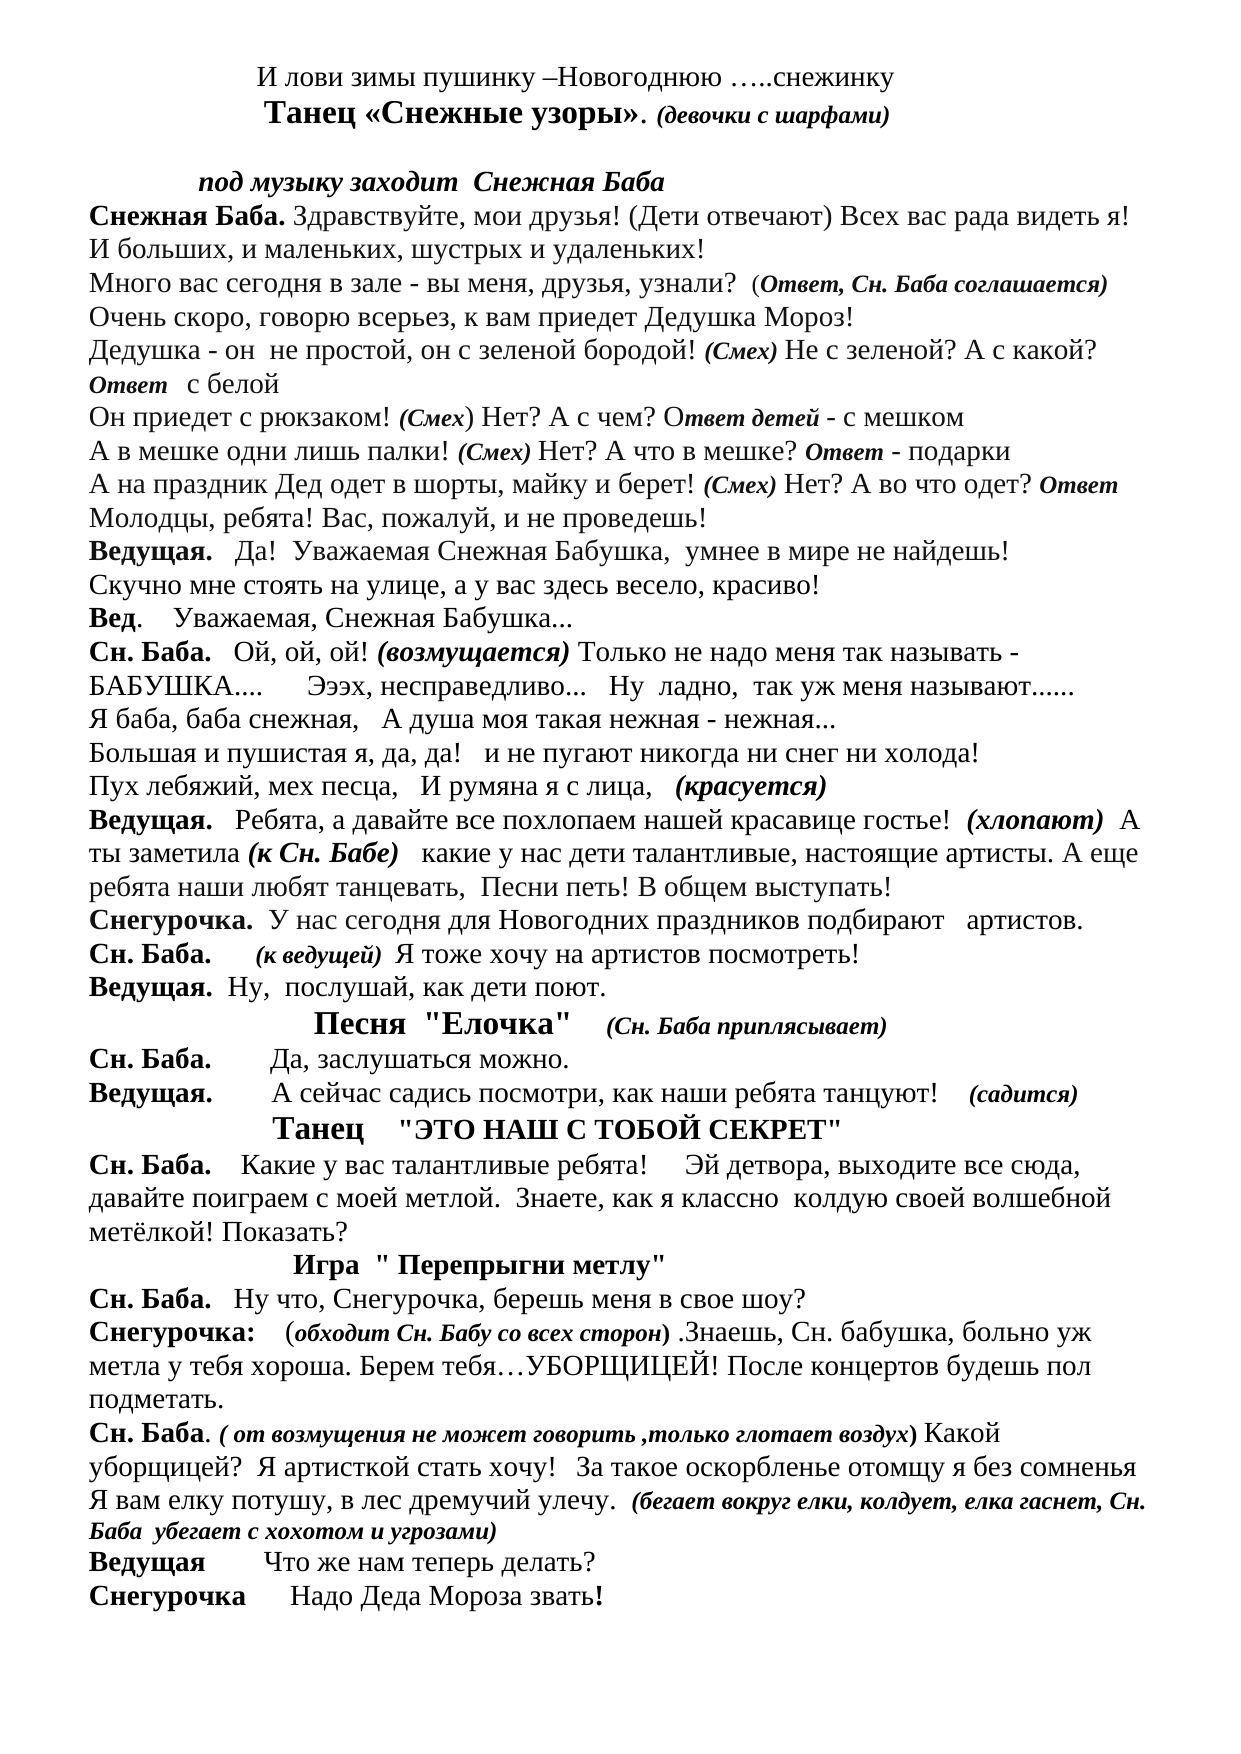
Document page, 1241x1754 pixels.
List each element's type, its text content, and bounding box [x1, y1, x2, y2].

text Я вам елку потушу, в лес дремучий улечу. (бегает вокруг елки, колдует, елка гаснет, Сн. Баба убегает с хохотом и угрозами) [89, 1482, 1152, 1544]
text И больших, и маленьких, шустрых и удаленьких! [89, 232, 1152, 265]
text Ведущая. Ну, послушай, как дети поют. [89, 969, 1152, 1003]
text Сн. Баба. Какие у вас талантливые ребята! Эй детвора, выходите все сюда, давайте поиграем с моей метлой. Знаете, как я классно колдую своей волшебной метёлкой! Показать? [89, 1147, 1152, 1247]
text Скучно мне стоять на улице, а у вас здесь весело, красиво! [89, 567, 1152, 601]
text Снегурочка Надо Деда Мороза звать! [89, 1578, 1152, 1612]
text Сн. Баба. (к ведущей) Я тоже хочу на артистов посмотреть! [89, 936, 1152, 969]
text А на праздник Дед одет в шорты, майку и берет! (Смех) Нет? А во что одет? Ответ [89, 466, 1152, 500]
text Снегурочка: (обходит Сн. Бабу со всех сторон) .Знаешь, Сн. бабушка, больно уж метла у тебя хороша. Берем тебя…УБОРЩИЦЕЙ! После концертов будешь пол подметать. [89, 1314, 1152, 1415]
text Танец "ЭТО НАШ С ТОБОЙ СЕКРЕТ" [89, 1108, 1152, 1147]
text Он приедет с рюкзаком! (Смех) Нет? А с чем? Ответ детей - с мешком [89, 399, 1152, 433]
text Много вас сегодня в зале - вы меня, друзья, узнали? (Ответ, Сн. Баба соглашается) [89, 265, 1152, 299]
text Большая и пушистая я, да, да! и не пугают никогда ни снег ни холода! [89, 735, 1152, 768]
text Песня "Елочка" (Сн. Баба приплясывает) [89, 1003, 1152, 1041]
text Ведущая Что же нам теперь делать? [89, 1544, 1152, 1578]
text А в мешке одни лишь палки! (Смех) Нет? А что в мешке? Ответ - подарки [89, 433, 1152, 466]
text Очень скоро, говорю всерьез, к вам приедет Дедушка Мороз! [89, 299, 1152, 332]
text Дедушка - он не простой, он с зеленой бородой! (Смех) Не с зеленой? А с какой? Ответ с белой [89, 332, 1152, 399]
text Игра " Перепрыгни метлу" [89, 1247, 1152, 1281]
text Снегурочка. У нас сегодня для Новогодних праздников подбирают артистов. [89, 902, 1152, 936]
text Танец «Снежные узоры». (девочки с шарфами) [89, 93, 1152, 131]
text Вед. Уважаемая, Снежная Бабушка... [89, 601, 1152, 634]
text Снежная Баба. Здравствуйте, мои друзья! (Дети отвечают) Всех вас рада видеть я! [89, 198, 1152, 232]
text под музыку заходит Снежная Баба [89, 164, 1152, 198]
text Сн. Баба. Да, заслушаться можно. [89, 1041, 1152, 1075]
text Сн. Баба. Ой, ой, ой! (возмущается) Только не надо меня так называть - БАБУШКА.... Эээх, несправедливо... Ну ладно, так уж меня называют...... [89, 634, 1152, 701]
text Молодцы, ребята! Вас, пожалуй, и не проведешь! [89, 500, 1152, 533]
text Я баба, баба снежная, А душа моя такая нежная - нежная... [89, 701, 1152, 735]
text Сн. Баба. Ну что, Снегурочка, берешь меня в свое шоу? [89, 1281, 1152, 1314]
text Ведущая. Да! Уважаемая Снежная Бабушка, умнее в мире не найдешь! [89, 533, 1152, 567]
text И лови зимы пушинку –Новогоднюю …..снежинку [89, 59, 1152, 93]
text Ведущая. А сейчас садись посмотри, как наши ребята танцуют! (садится) [89, 1075, 1152, 1108]
text Пух лебяжий, мех песца, И румяна я с лица, (красуется) Ведущая. Ребята, а давайте все похлопаем нашей красавице гостье! (хлопают) А ты заметила (к Сн. Бабе) какие у нас дети талантливые, настоящие артисты. А еще ребята наши любят танцевать, Песни петь! В общем выступать! [89, 768, 1152, 902]
text Сн. Баба. ( от возмущения не может говорить ,только глотает воздух) Какой уборщицей? Я артисткой стать хочу! За такое оскорбленье отомщу я без сомненья [89, 1415, 1152, 1482]
